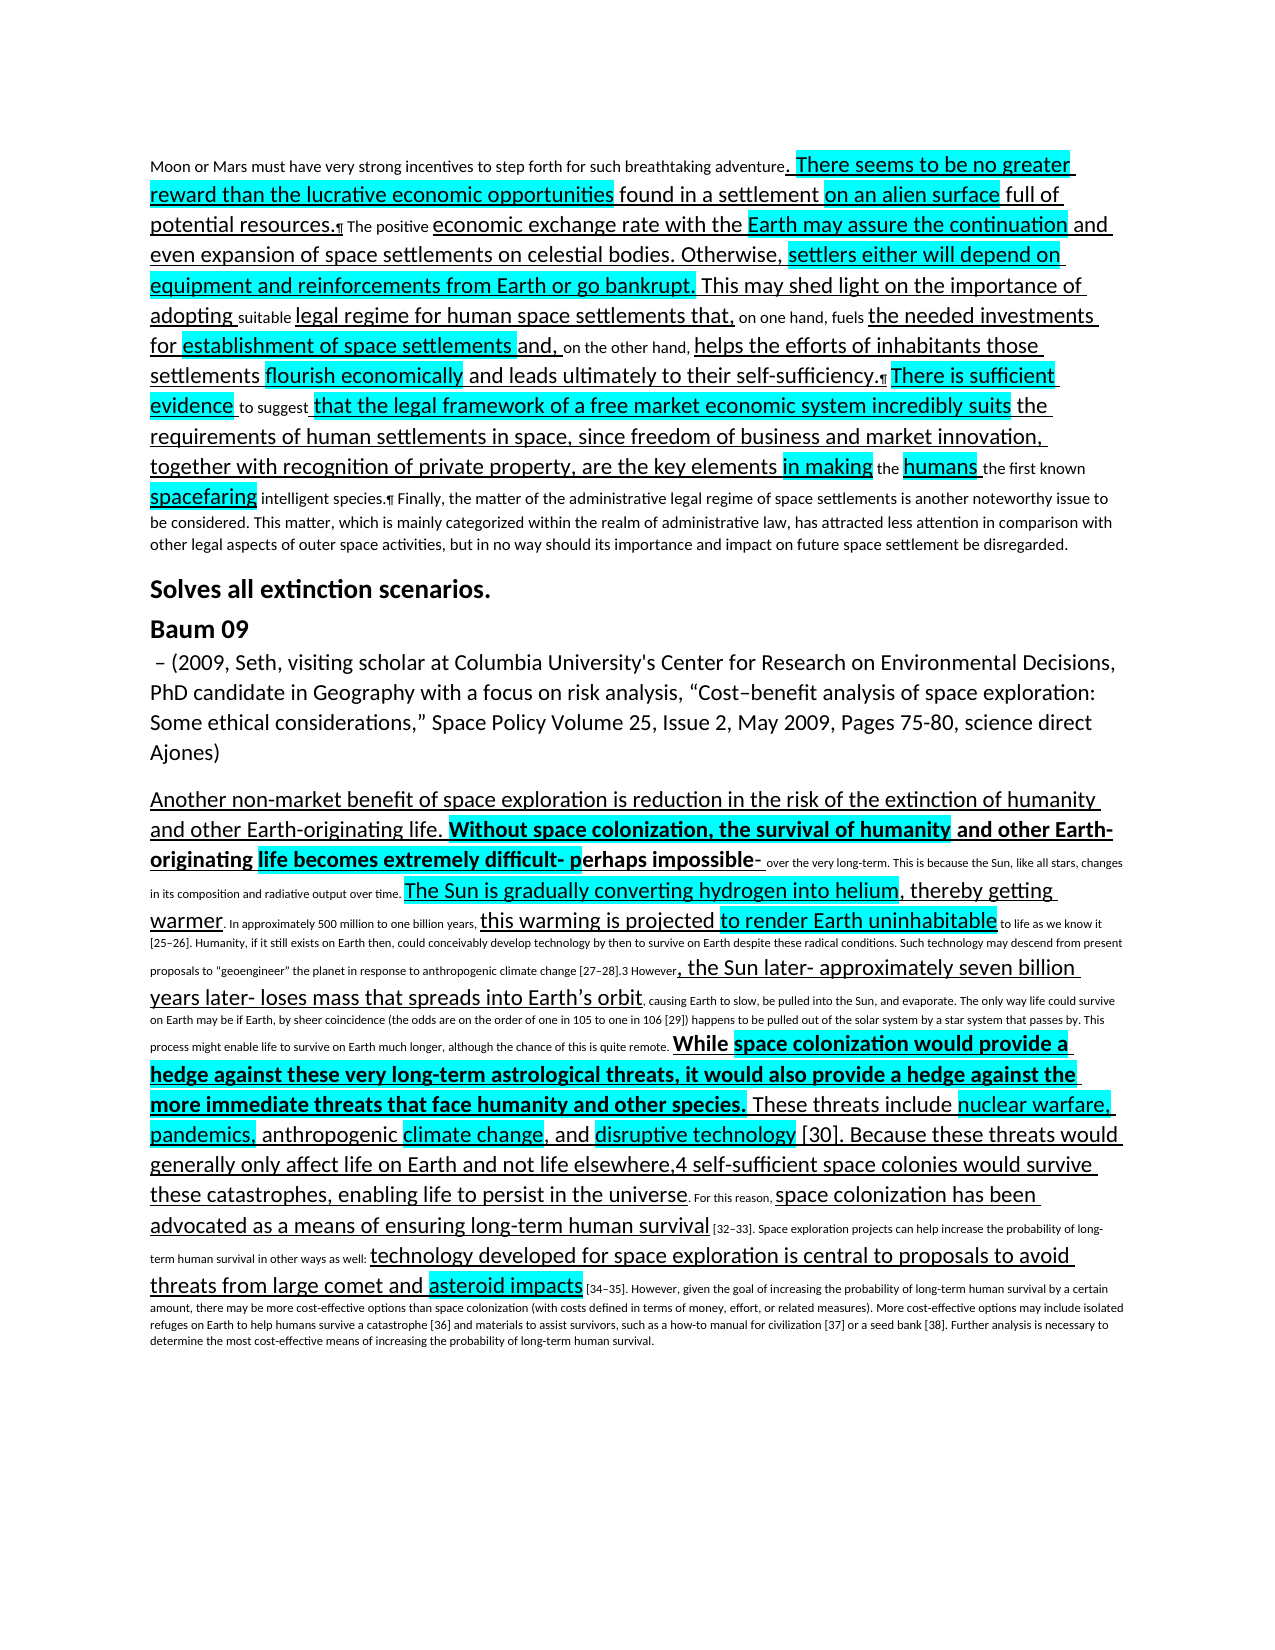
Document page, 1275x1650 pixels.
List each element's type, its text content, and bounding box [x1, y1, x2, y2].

text – (2009, Seth, visiting scholar at Columbia University's Center for Research on Environmental Decisions, PhD candidate in Geography with a focus on risk analysis, “Cost–benefit analysis of space exploration: Some ethical considerations,” Space Policy Volume 25, Issue 2, May 2009, Pages 75-80, science direct Ajones) [150, 648, 1125, 766]
subtitle Solves all extinction scenarios. [150, 572, 1125, 605]
subtitle Baum 09 [150, 612, 1125, 645]
text Another non-market benefit of space exploration is reduction in the risk of the extinction of humanity and other Earth-originating life. Without space colonization, the survival of humanity and other Earth-originating life becomes extremely difficult- perhaps impossible- over the very long-term. This is because the Sun, like all stars, changes in its composition and radiative output over time. The Sun is gradually converting hydrogen into helium, thereby getting warmer. In approximately 500 million to one billion years, this warming is projected to render Earth uninhabitable to life as we know it [25–26]. Humanity, if it still exists on Earth then, could conceivably develop technology by then to survive on Earth despite these radical conditions. Such technology may descend from present proposals to “geoengineer” the planet in response to anthropogenic climate change [27–28].3 However, the Sun later- approximately seven billion years later- loses mass that spreads into Earth’s orbit, causing Earth to slow, be pulled into the Sun, and evaporate. The only way life could survive on Earth may be if Earth, by sheer coincidence (the odds are on the order of one in 105 to one in 106 [29]) happens to be pulled out of the solar system by a star system that passes by. This process might enable life to survive on Earth much longer, although the chance of this is quite remote. While space colonization would provide a hedge against these very long-term astrological threats, it would also provide a hedge against the more immediate threats that face humanity and other species. These threats include nuclear warfare, pandemics, anthropogenic climate change, and disruptive technology [30]. Because these threats would generally only affect life on Earth and not life elsewhere,4 self-sufficient space colonies would survive these catastrophes, enabling life to persist in the universe. For this reason, space colonization has been advocated as a means of ensuring long-term human survival [32–33]. Space exploration projects can help increase the probability of long-term human survival in other ways as well: technology developed for space exploration is central to proposals to avoid threats from large comet and asteroid impacts [34–35]. However, given the goal of increasing the probability of long-term human survival by a certain amount, there may be more cost-effective options than space colonization (with costs defined in terms of money, effort, or related measures). More cost-effective options may include isolated refuges on Earth to help humans survive a catastrophe [36] and materials to assist survivors, such as a how-to manual for civilization [37] or a seed bank [38]. Further analysis is necessary to determine the most cost-effective means of increasing the probability of long-term human survival. [150, 785, 1125, 1349]
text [150, 150, 1125, 554]
